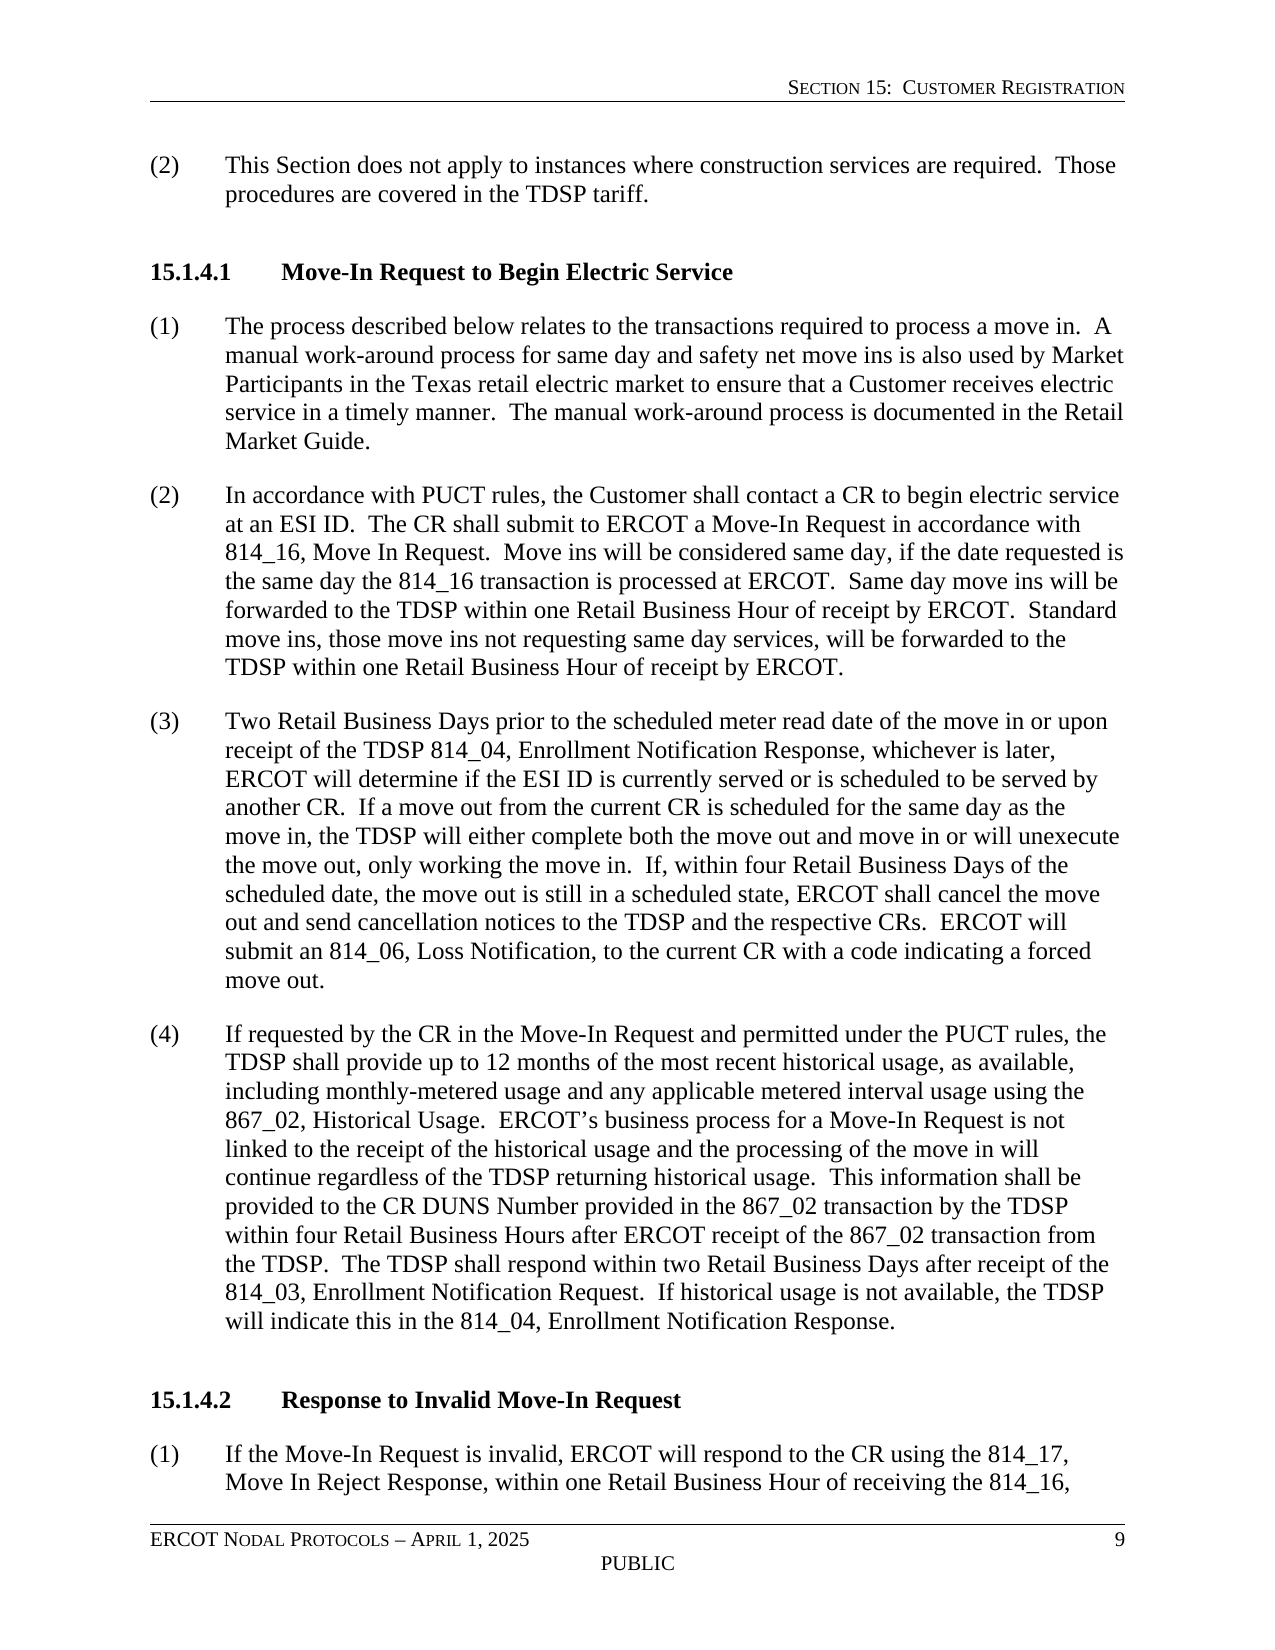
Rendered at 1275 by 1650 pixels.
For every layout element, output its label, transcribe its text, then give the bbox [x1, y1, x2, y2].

text (4) If requested by the CR in the Move-In Request and permitted under the PUCT rules, the TDSP shall provide up to 12 months of the most recent historical usage, as available, including monthly-metered usage and any applicable metered interval usage using the 867_02, Historical Usage. ERCOT’s business process for a Move-In Request is not linked to the receipt of the historical usage and the processing of the move in will continue regardless of the TDSP returning historical usage. This information shall be provided to the CR DUNS Number provided in the 867_02 transaction by the TDSP within four Retail Business Hours after ERCOT receipt of the 867_02 transaction from the TDSP. The TDSP shall respond within two Retail Business Days after receipt of the 814_03, Enrollment Notification Request. If historical usage is not available, the TDSP will indicate this in the 814_04, Enrollment Notification Response. [150, 1019, 1125, 1335]
text 15.1.4.2 Response to Invalid Move-In Request [150, 1385, 1125, 1414]
text (3) Two Retail Business Days prior to the scheduled meter read date of the move in or upon receipt of the TDSP 814_04, Enrollment Notification Response, whichever is later, ERCOT will determine if the ESI ID is currently served or is scheduled to be served by another CR. If a move out from the current CR is scheduled for the same day as the move in, the TDSP will either complete both the move out and move in or will unexecute the move out, only working the move in. If, within four Retail Business Days of the scheduled date, the move out is still in a scheduled state, ERCOT shall cancel the move out and send cancellation notices to the TDSP and the respective CRs. ERCOT will submit an 814_06, Loss Notification, to the current CR with a code indicating a forced move out. [150, 706, 1125, 994]
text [150, 1439, 1125, 1496]
text 15.1.4.1 Move-In Request to Begin Electric Service [150, 257, 1125, 286]
text (2) This Section does not apply to instances where construction services are required. Those procedures are covered in the TDSP tariff. [150, 150, 1125, 207]
text (2) In accordance with PUCT rules, the Customer shall contact a CR to begin electric service at an ESI ID. The CR shall submit to ERCOT a Move-In Request in accordance with 814_16, Move In Request. Move ins will be considered same day, if the date requested is the same day the 814_16 transaction is processed at ERCOT. Same day move ins will be forwarded to the TDSP within one Retail Business Hour of receipt by ERCOT. Standard move ins, those move ins not requesting same day services, will be forwarded to the TDSP within one Retail Business Hour of receipt by ERCOT. [150, 480, 1125, 681]
text (1) The process described below relates to the transactions required to process a move in. A manual work-around process for same day and safety net move ins is also used by Market Participants in the Texas retail electric market to ensure that a Customer receives electric service in a timely manner. The manual work-around process is documented in the Retail Market Guide. [150, 311, 1125, 455]
